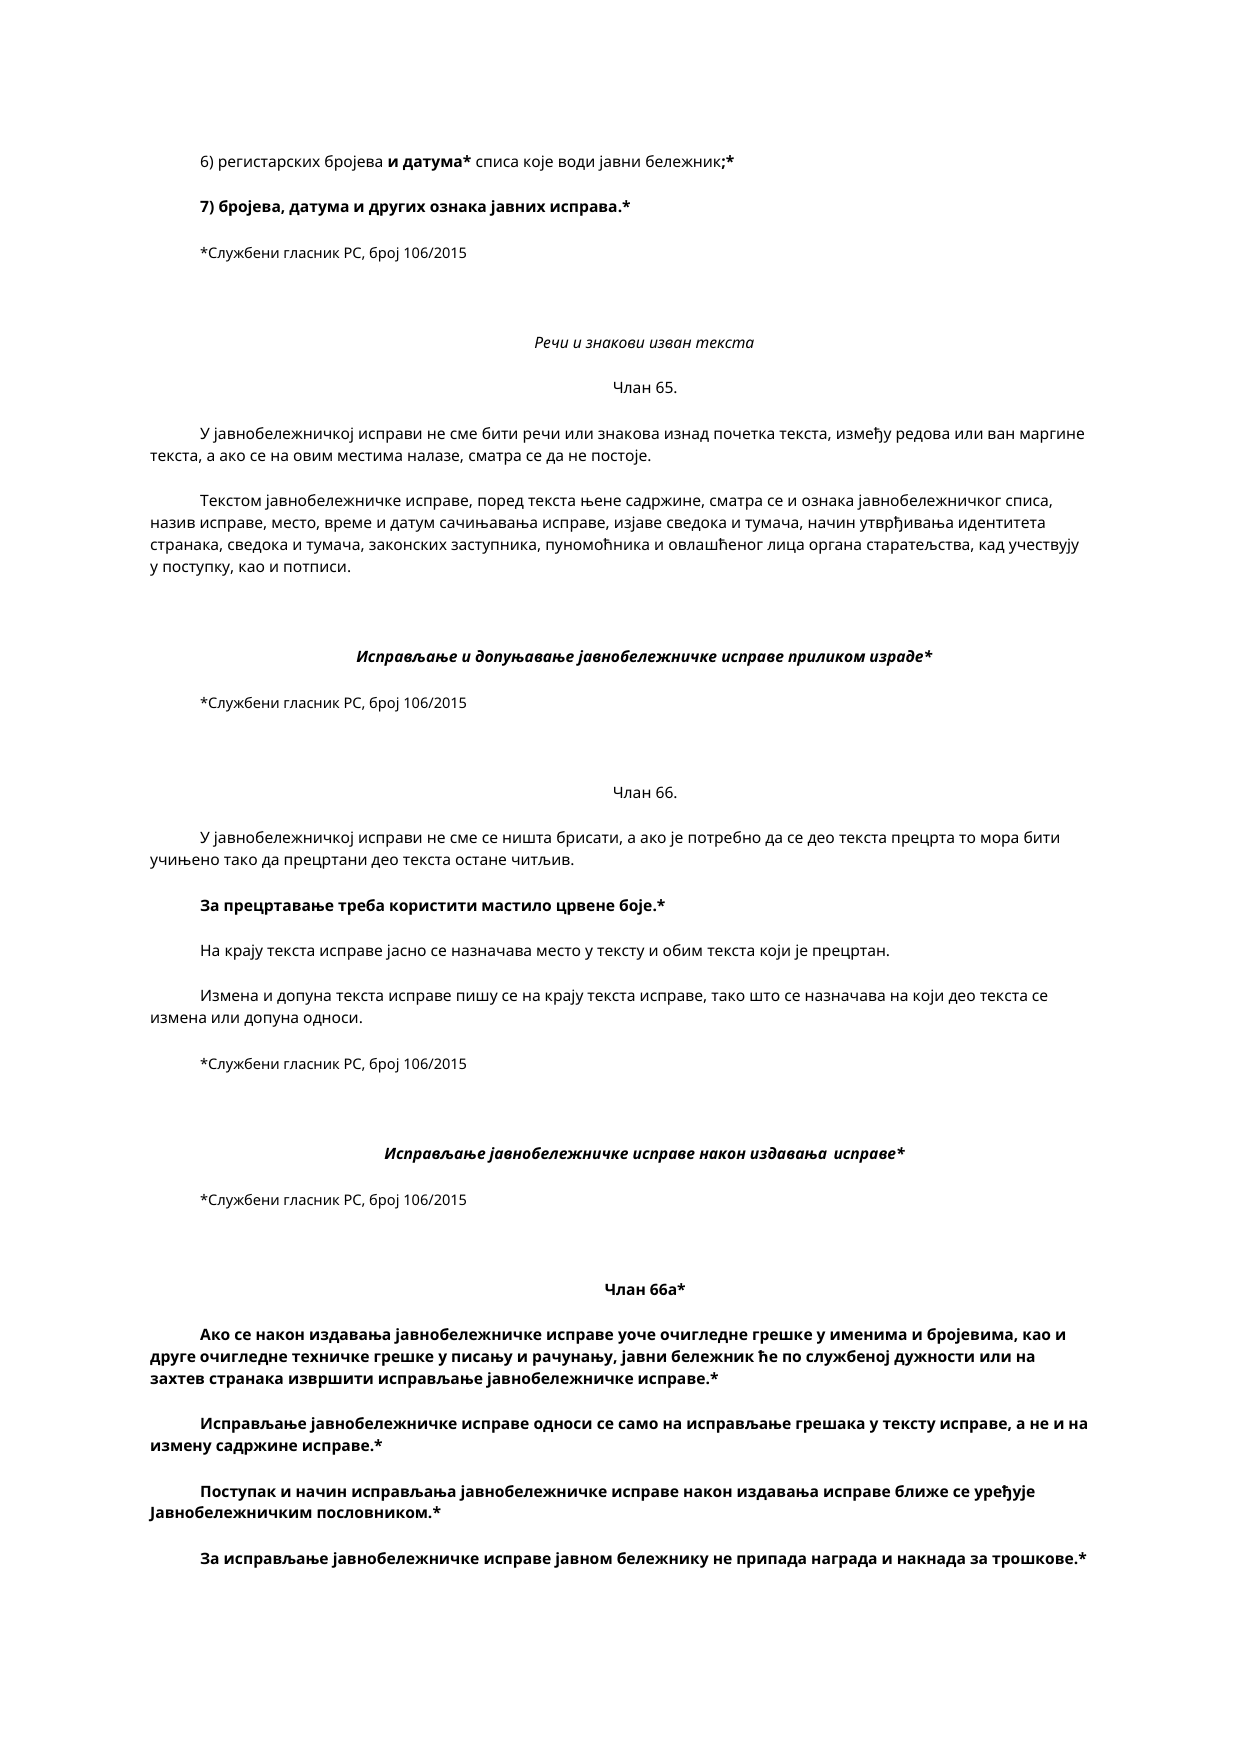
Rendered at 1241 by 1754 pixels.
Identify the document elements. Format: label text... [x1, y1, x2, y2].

text Поступак и начин исправљања јавнобележничке исправе након издавања исправе ближе се уређује Јавнобележничким пословником.* [150, 1480, 1090, 1523]
text На крају текста исправе јасно се назначава место у тексту и обим текста који је прецртан. [150, 939, 1090, 961]
text *Службени гласник РС, број 106/2015 [150, 1052, 1090, 1073]
text Исправљање јавнобележничке исправе након издавања исправе* [150, 1142, 1090, 1164]
text 7) бројева, датума и других ознака јавних исправа.* [150, 195, 1090, 217]
text Ако се након издавања јавнобележничке исправе уоче очигледне грешке у именима и бројевима, као и друге очигледне техничке грешке у писању и рачунању, јавни бележник ће по службеној дужности или на захтев странака извршити исправљање јавнобележничке исправе.* [150, 1323, 1090, 1389]
text Речи и знакови изван текста [150, 331, 1090, 353]
text *Службени гласник РС, број 106/2015 [150, 1187, 1090, 1209]
text *Службени гласник РС, број 106/2015 [150, 241, 1090, 262]
text У јавнобележничкој исправи не сме се ништа брисати, а ако је потребно да се део текста прецрта то мора бити учињено тако да прецртани део текста остане читљив. [150, 827, 1090, 870]
text Члан 66. [150, 781, 1090, 803]
text Исправљање и допуњавање јавнобележничке исправе приликом израде* [150, 645, 1090, 667]
text За прецртавање треба користити мастило црвене боје.* [150, 894, 1090, 916]
text Измена и допуна текста исправе пишу се на крају текста исправе, тако што се назначава на који део текста се измена или допуна односи. [150, 984, 1090, 1028]
text За исправљање јавнобележничке исправе јавном бележнику не припада награда и накнада за трошкове.* [150, 1547, 1090, 1569]
text Члан 66а* [150, 1278, 1090, 1300]
text 6) регистарских бројева и датума* списа које води јавни бележник;* [150, 150, 1090, 172]
text Члан 65. [150, 377, 1090, 398]
text У јавнобележничкој исправи не сме бити речи или знакова изнад почетка текста, између редова или ван маргине текста, а ако се на овим местима налазе, сматра се да не постоје. [150, 422, 1090, 466]
text Исправљање јавнобележничке исправе односи се само на исправљање грешака у тексту исправе, а не и на измену садржине исправе.* [150, 1412, 1090, 1456]
text *Службени гласник РС, број 106/2015 [150, 691, 1090, 712]
text Текстом јавнобележничке исправе, поред текста њене садржине, сматра се и ознака јавнобележничког списа, назив исправе, место, време и датум сачињавања исправе, изјаве сведока и тумача, начин утврђивања идентитета странака, сведока и тумача, законских заступника, пуномоћника и овлашћеног лица органа старатељства, кад учествују у поступку, као и потписи. [150, 489, 1090, 577]
